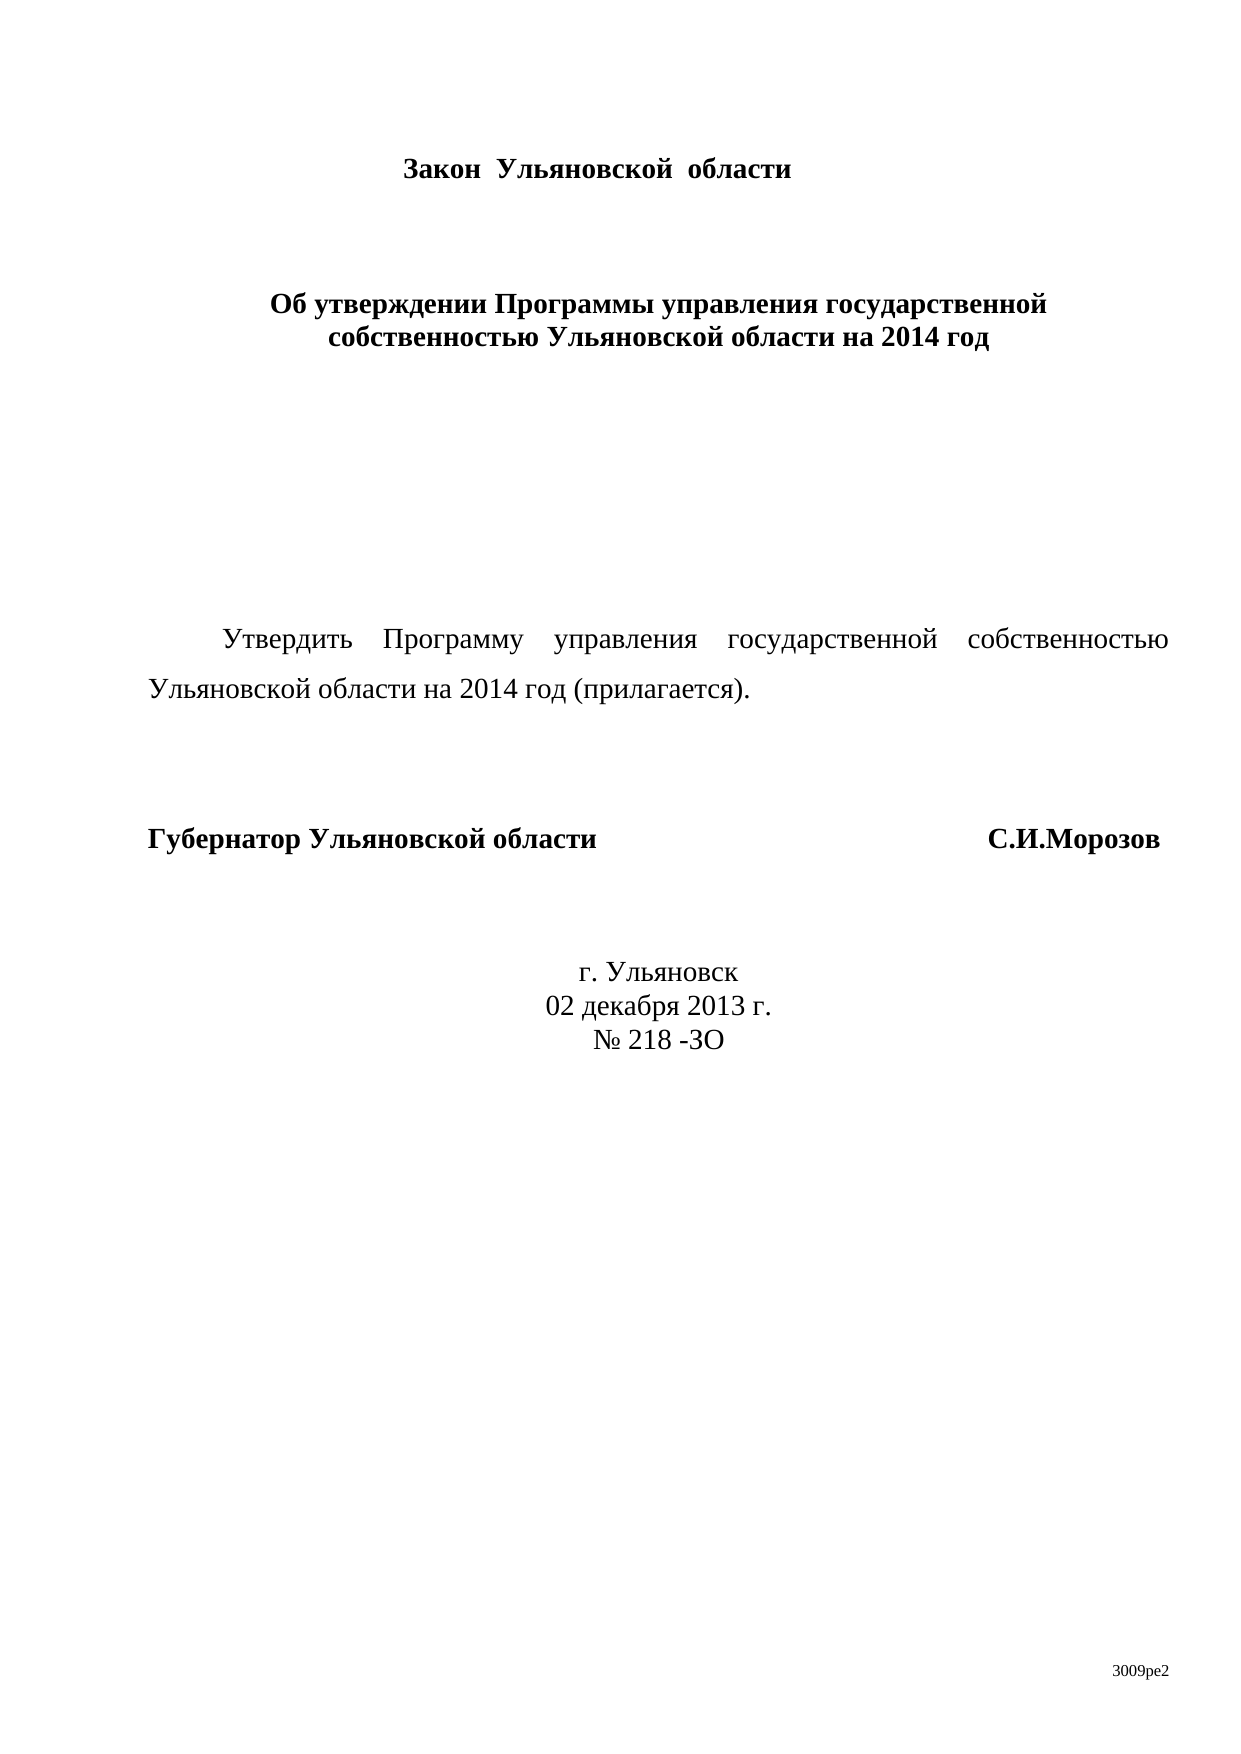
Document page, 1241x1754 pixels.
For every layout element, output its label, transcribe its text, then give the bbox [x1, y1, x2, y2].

text Об утверждении Программы управления государственной [148, 286, 1169, 319]
text Закон Ульяновской области [148, 152, 1169, 185]
text Губернатор Ульяновской области С.И.Морозов [148, 822, 1167, 855]
text 02 декабря . [148, 988, 1169, 1021]
text г. Ульяновск [148, 954, 1169, 987]
text собственностью Ульяновской области на 2014 год [148, 319, 1169, 353]
text Утвердить Программу управления государственной собственностью Ульяновской области на 2014 год (прилагается). [148, 621, 1169, 705]
text № 218 -ЗО [148, 1022, 1169, 1056]
